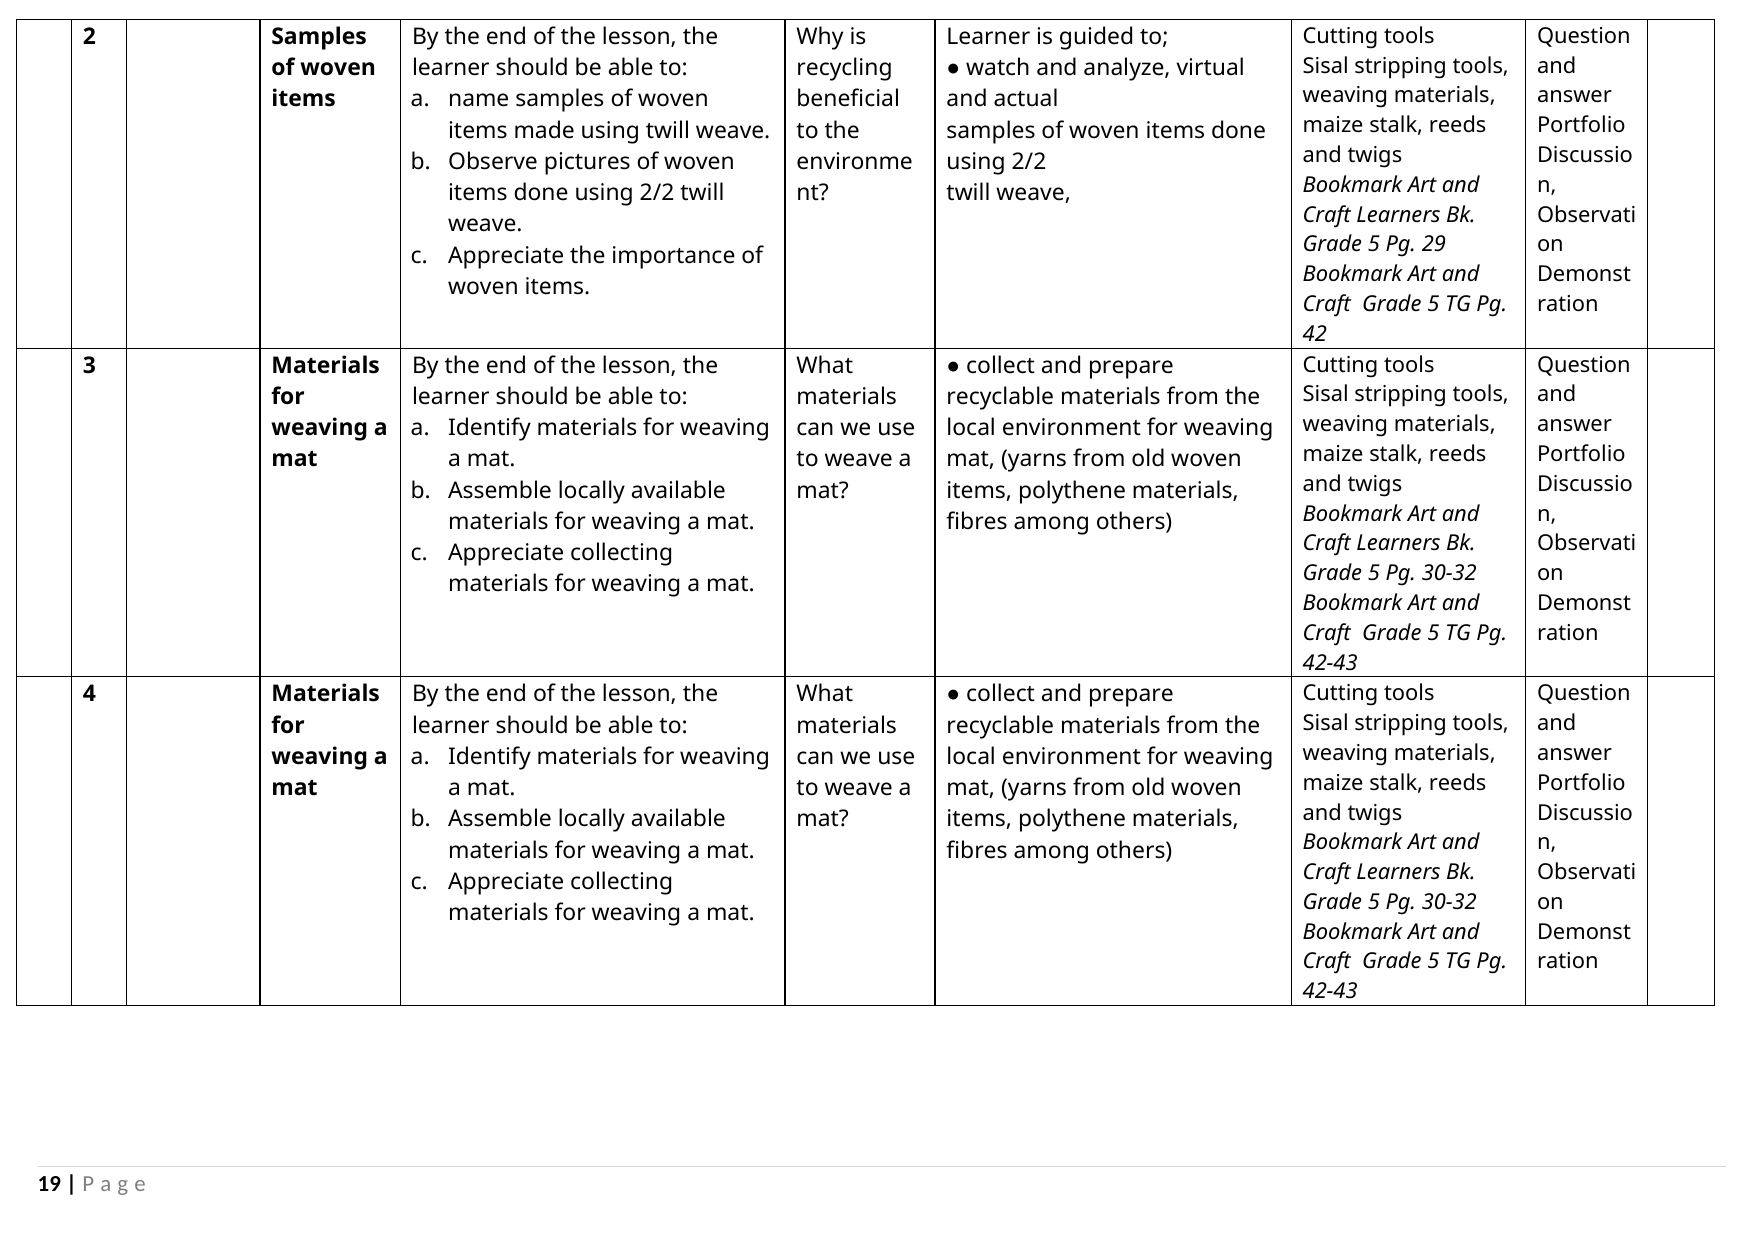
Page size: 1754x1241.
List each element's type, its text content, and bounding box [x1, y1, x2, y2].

table_cell [17, 20, 71, 347]
table_cell By the end of the lesson, the learner should be able to: Identify materials for weaving a mat. Assemble locally available materials for weaving a mat. Appreciate collecting materials for weaving a mat. [401, 349, 784, 676]
table_cell Question and answer Portfolio Discussion, Observation Demonstration [1526, 349, 1647, 676]
table_cell [1648, 349, 1714, 676]
table_cell 2 [72, 20, 126, 347]
table_cell [127, 677, 259, 1005]
table_cell ● collect and prepare recyclable materials from the local environment for weaving mat, (yarns from old woven items, polythene materials, fibres among others) [936, 349, 1291, 676]
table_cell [786, 20, 934, 347]
table_cell ● collect and prepare recyclable materials from the local environment for weaving mat, (yarns from old woven items, polythene materials, fibres among others) [936, 677, 1291, 1005]
table_cell Materials for weaving a mat [261, 349, 400, 676]
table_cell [401, 20, 784, 347]
table_cell 3 [72, 349, 126, 676]
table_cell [936, 20, 1291, 347]
table_cell [1648, 677, 1714, 1005]
table_cell By the end of the lesson, the learner should be able to: Identify materials for weaving a mat. Assemble locally available materials for weaving a mat. Appreciate collecting materials for weaving a mat. [401, 677, 784, 1005]
table_cell 4 [72, 677, 126, 1005]
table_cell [1526, 677, 1647, 1005]
table_cell [17, 349, 71, 676]
table_cell What materials can we use to weave a mat? [786, 349, 934, 676]
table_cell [261, 20, 400, 347]
table_cell [127, 349, 259, 676]
table_cell Materials for weaving a mat [261, 677, 400, 1005]
table_cell [17, 677, 71, 1005]
table_cell Cutting tools Sisal stripping tools, weaving materials, maize stalk, reeds and twigs Bookmark Art and Craft Learners Bk. Grade 5 Pg. 30-32 Bookmark Art and Craft Grade 5 TG Pg. 42-43 [1292, 677, 1525, 1005]
table_cell [1648, 20, 1714, 347]
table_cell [1292, 20, 1525, 347]
table_cell [127, 20, 259, 347]
table_cell What materials can we use to weave a mat? [786, 677, 934, 1005]
table_cell Cutting tools Sisal stripping tools, weaving materials, maize stalk, reeds and twigs Bookmark Art and Craft Learners Bk. Grade 5 Pg. 30-32 Bookmark Art and Craft Grade 5 TG Pg. 42-43 [1292, 349, 1525, 676]
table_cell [1526, 20, 1647, 347]
